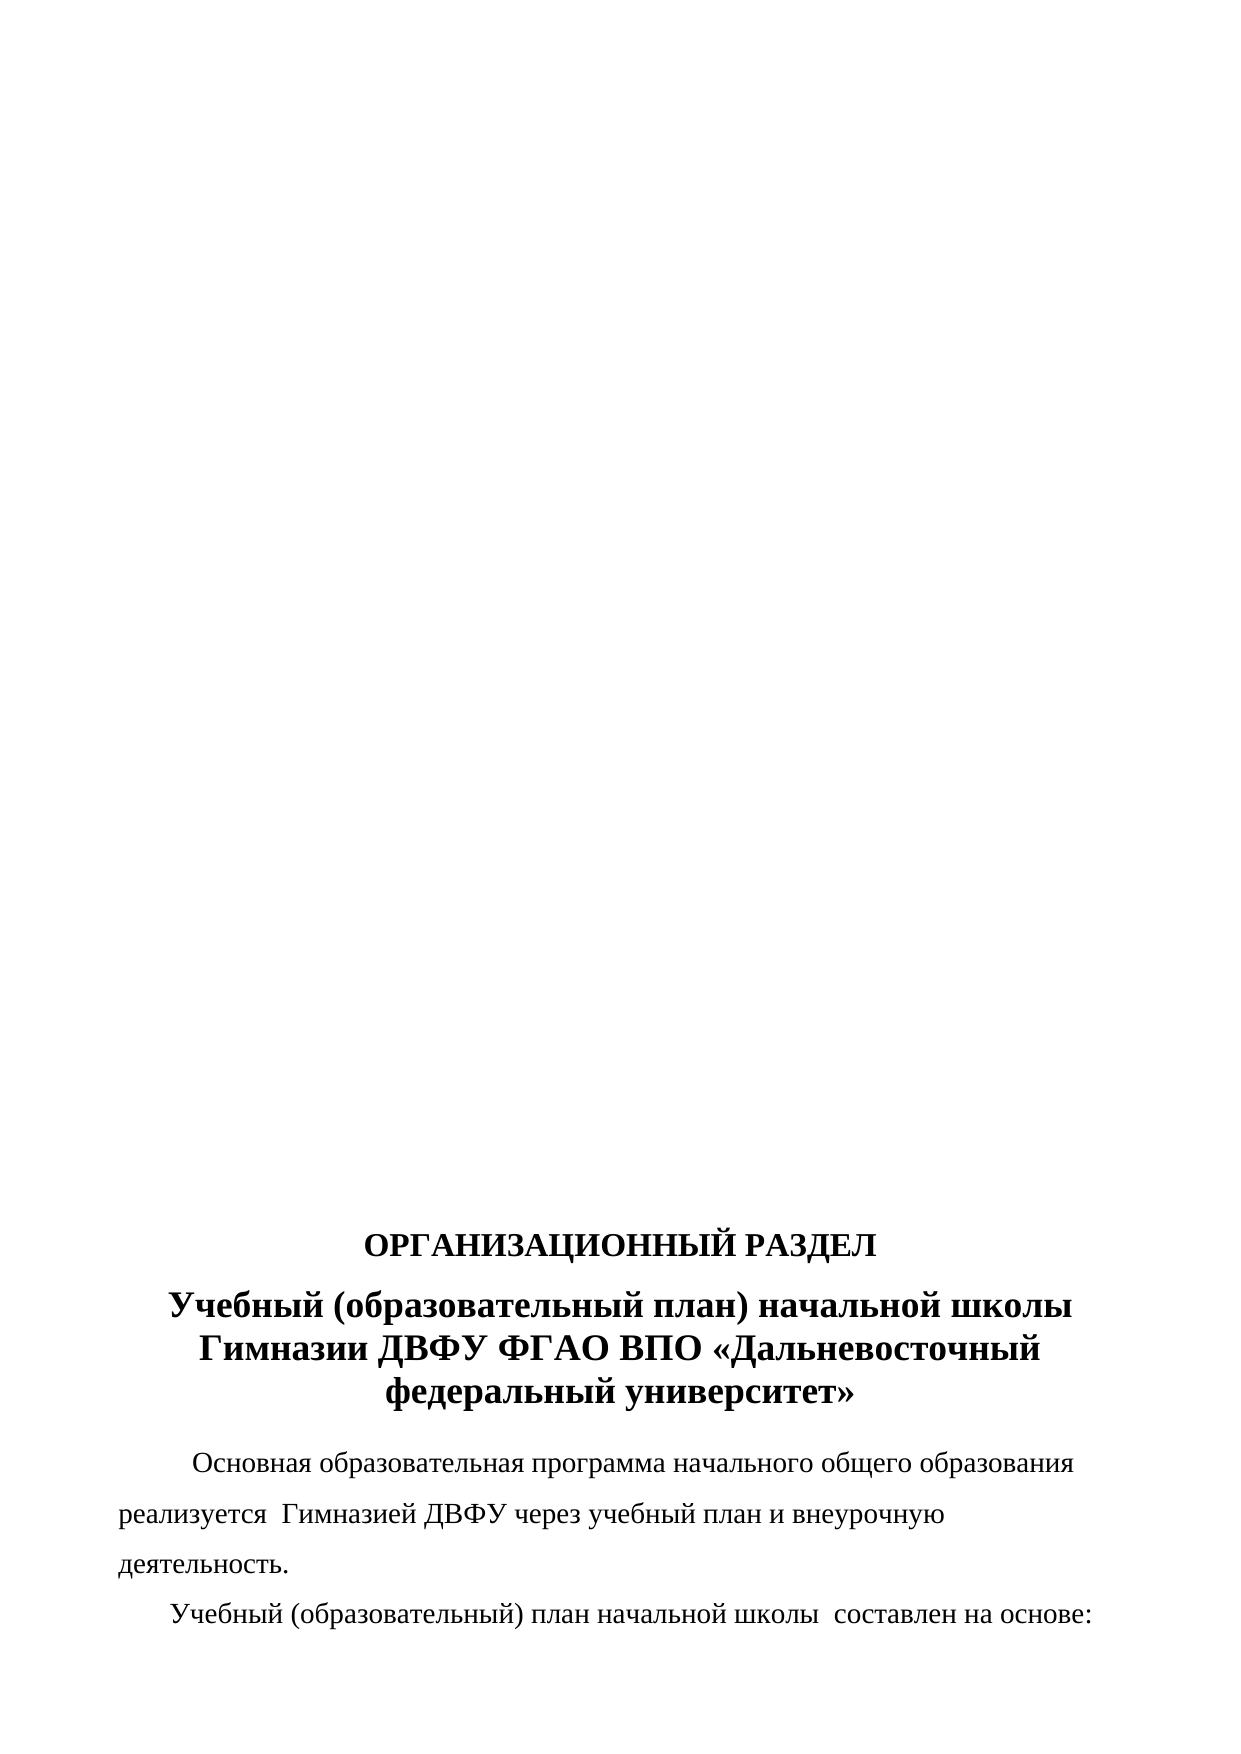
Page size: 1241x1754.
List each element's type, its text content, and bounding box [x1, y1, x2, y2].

text Основная образовательная программа начального общего образования реализуется Гимназией ДВФУ через учебный план и внеурочную деятельность. [118, 1445, 1122, 1579]
text Учебный (образовательный) план начальной школы составлен на основе: [118, 1596, 1122, 1630]
text Учебный (образовательный план) начальной школы Гимназии ДВФУ ФГАО ВПО «Дальневосточный федеральный университет» [118, 1282, 1122, 1412]
text ОРГАНИЗАЦИОННЫЙ РАЗДЕЛ [118, 1225, 1122, 1263]
